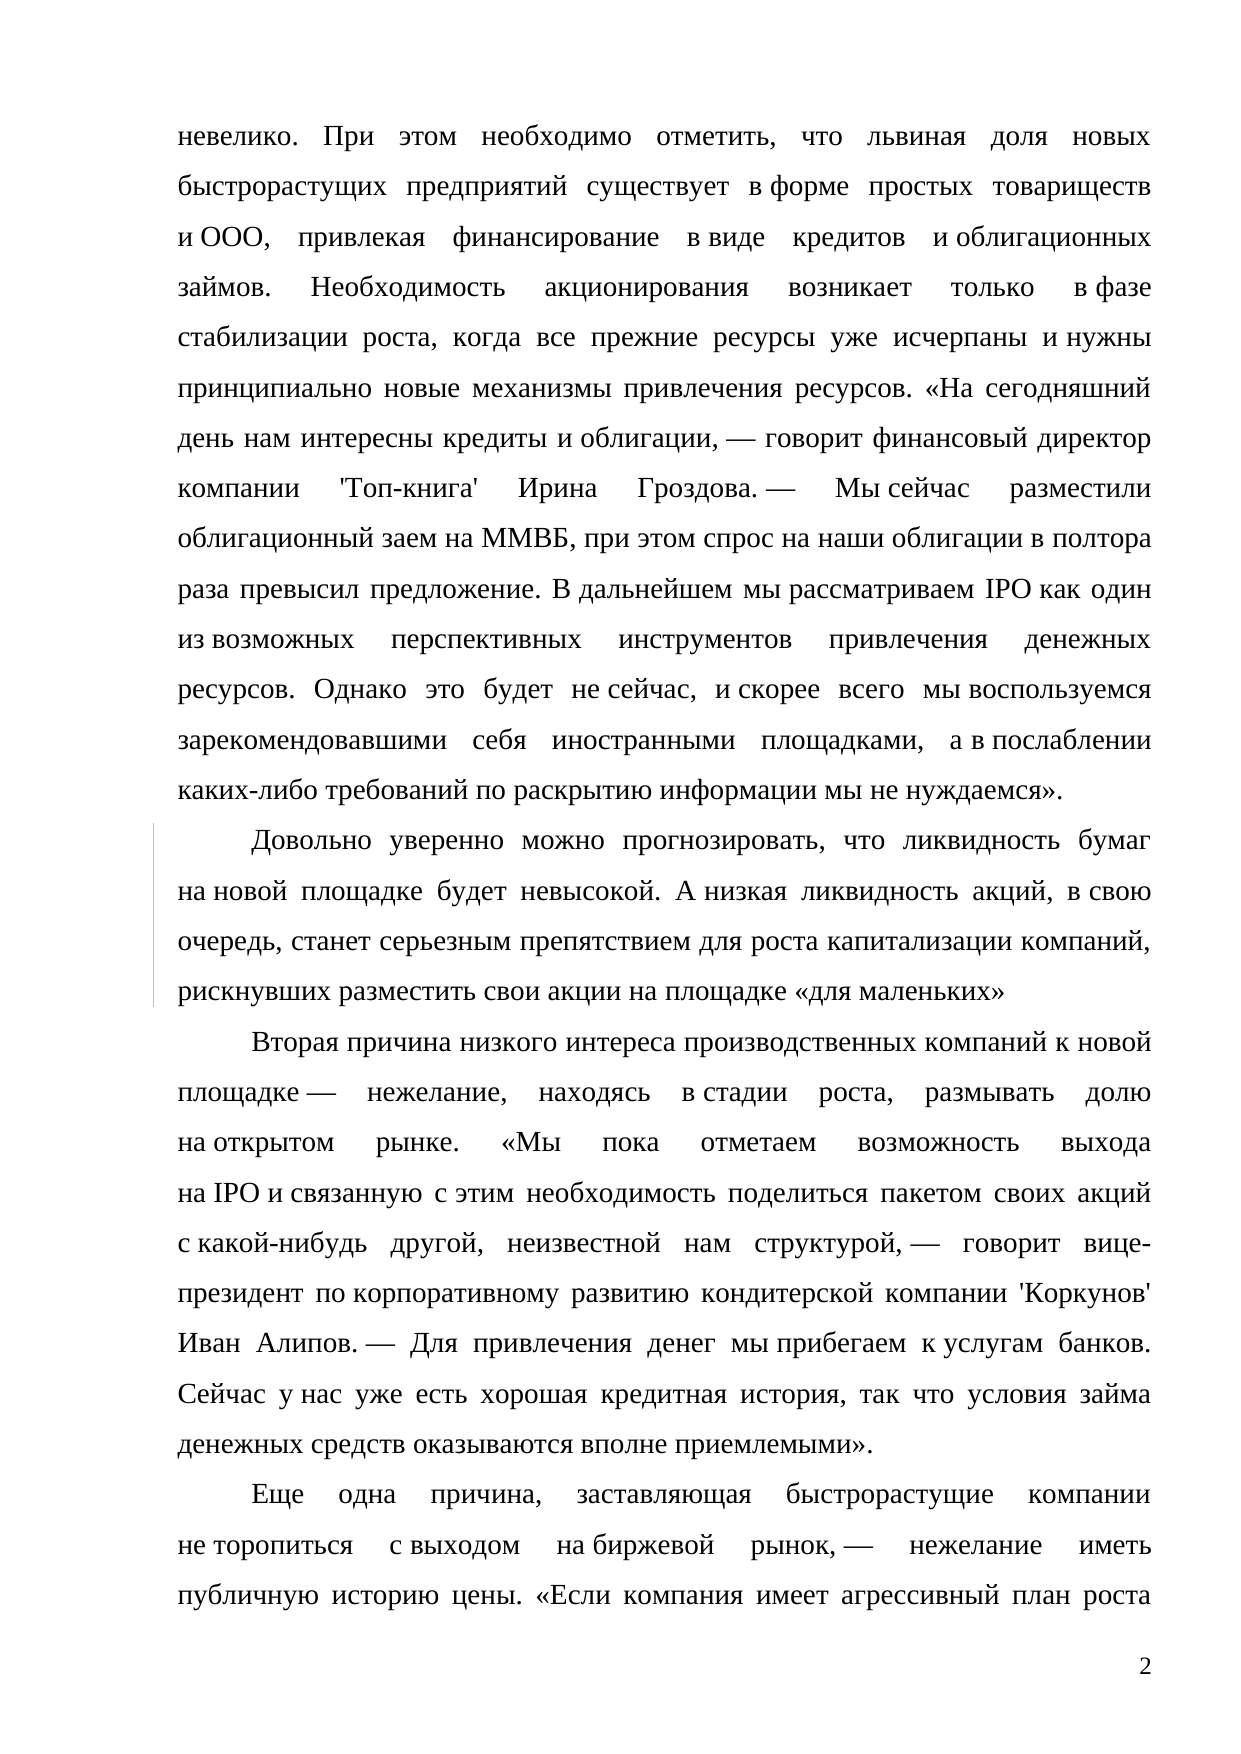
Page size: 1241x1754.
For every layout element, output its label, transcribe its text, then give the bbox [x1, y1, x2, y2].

text Довольно уверенно можно прогнозировать, что ликвидность бумаг на новой площадке будет невысокой. А низкая ликвидность акций, в свою очередь, станет серьезным препятствием для роста капитализации компаний, рискнувших разместить свои акции на площадке «для маленьких» [153, 822, 1152, 1007]
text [177, 118, 1152, 806]
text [177, 1477, 1152, 1611]
text Вторая причина низкого интереса производственных компаний к новой площадке — нежелание, находясь в стадии роста, размывать долю на открытом рынке. «Мы пока отметаем возможность выхода на IPO и связанную с этим необходимость поделиться пакетом своих акций с какой-нибудь другой, неизвестной нам структурой, — говорит вице-президент по корпоративному развитию кондитерской компании 'Коркунов' Иван Алипов. — Для привлечения денег мы прибегаем к услугам банков. Сейчас у нас уже есть хорошая кредитная история, так что условия займа денежных средств оказываются вполне приемлемыми». [177, 1024, 1152, 1460]
